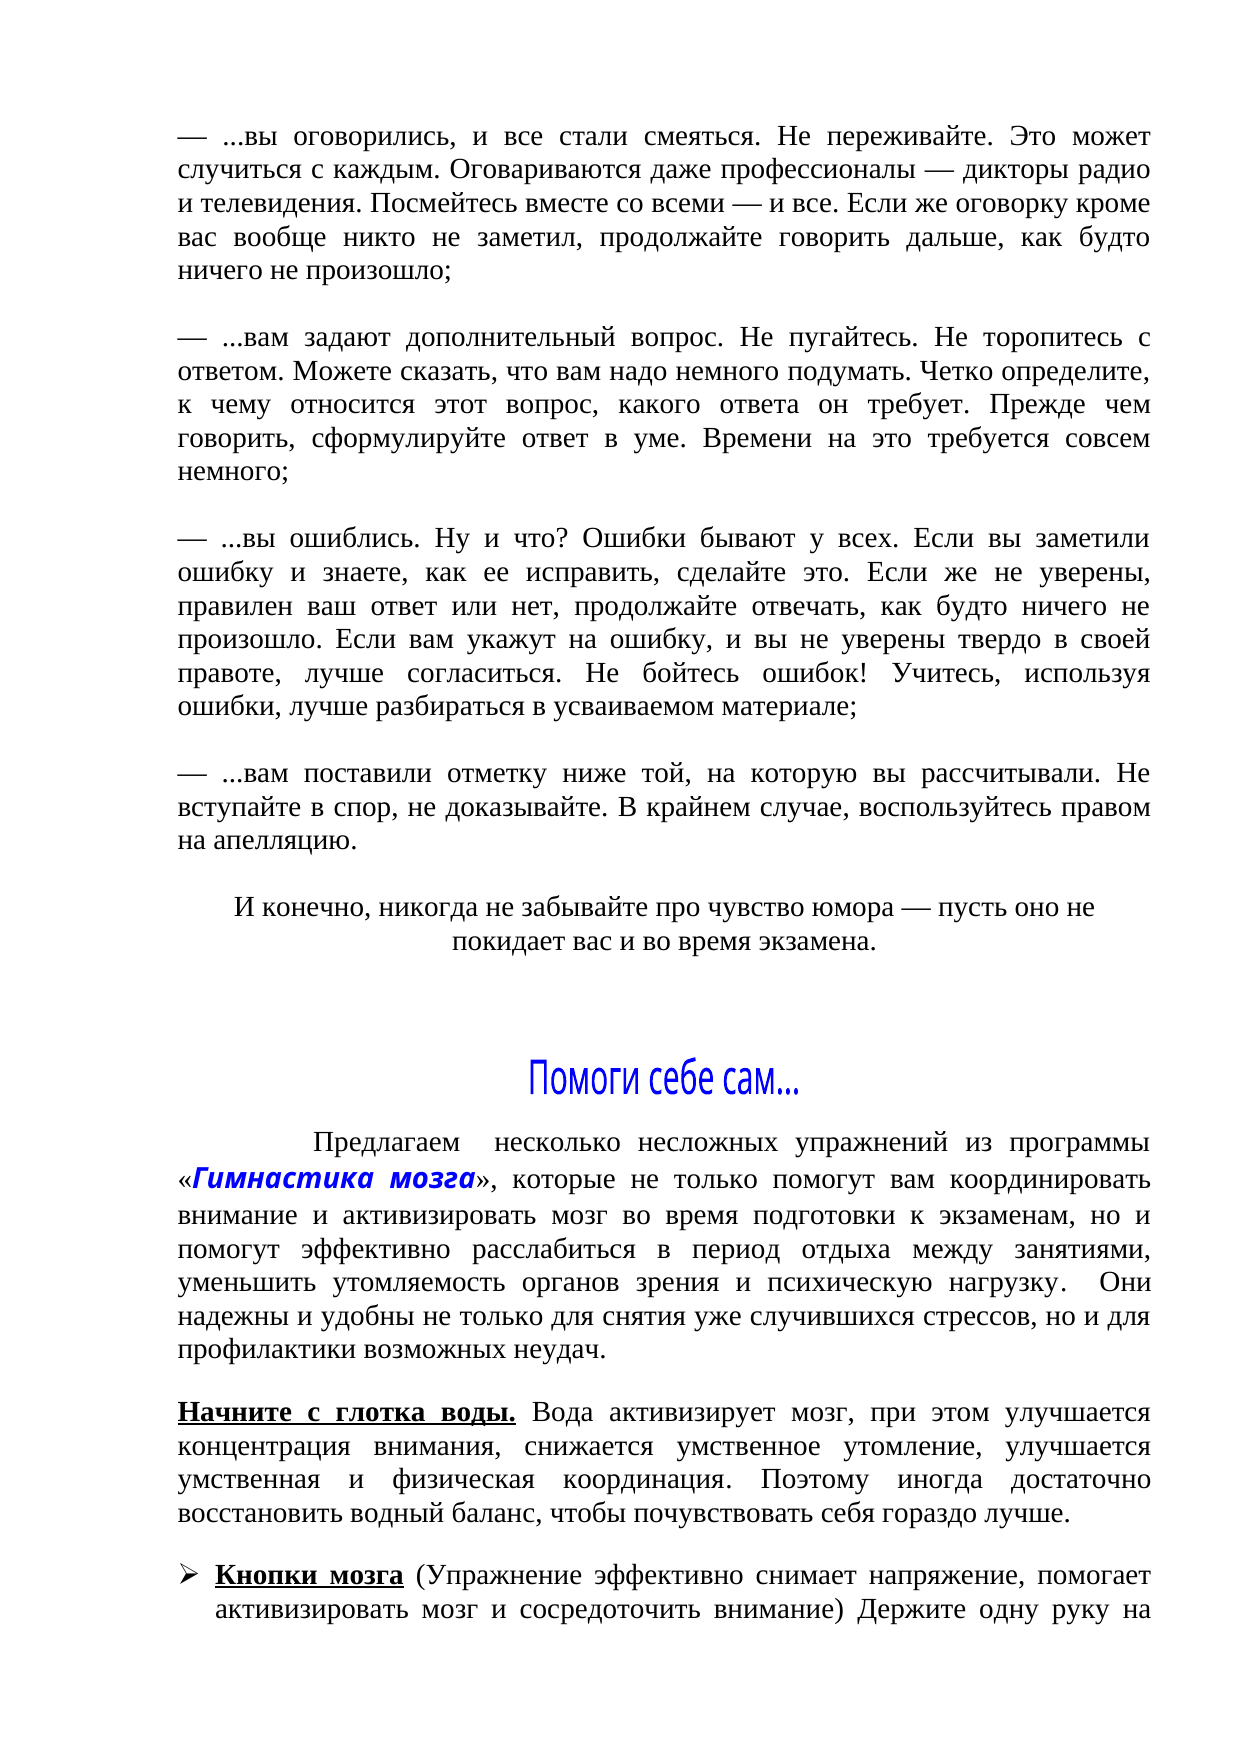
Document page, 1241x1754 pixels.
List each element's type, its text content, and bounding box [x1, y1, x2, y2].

text — ...вы оговорились, и все стали смеяться. Не переживайте. Это может случиться с каждым. Оговариваются даже профессионалы — дикторы радио и телевидения. Посмейтесь вместе со всеми — и все. Если же оговорку кроме вас вообще никто не заметил, продолжайте говорить дальше, как будто ничего не произошло; [177, 118, 1152, 286]
text И конечно, никогда не забывайте про чувство юмора — пусть оно не покидает вас и во время экзамена. [177, 889, 1152, 957]
text — ...вам задают дополнительный вопрос. Не пугайтесь. Не торопитесь с ответом. Можете сказать, что вам надо немного подумать. Четко определите, к чему относится этот вопрос, какого ответа он требует. Прежде чем говорить, сформулируйте ответ в уме. Времени на это требуется совсем немного; [177, 319, 1152, 487]
text — ...вам поставили отметку ниже той, на которую вы рассчитывали. Не вступайте в спор, не доказывайте. В крайнем случае, воспользуйтесь правом на апелляцию. [177, 755, 1152, 856]
text Предлагаем несколько несложных упражнений из программы «Гимнастика мозга», которые не только помогут вам координировать внимание и активизировать мозг во время подготовки к экзаменам, но и помогут эффективно расслабиться в период отдыха между занятиями, уменьшить утомляемость органов зрения и психическую нагрузку. Они надежны и удобны не только для снятия уже случившихся стрессов, но и для профилактики возможных неудач. [177, 1124, 1152, 1365]
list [177, 1557, 1152, 1625]
text Начните с глотка воды. Вода активизирует мозг, при этом улучшается концентрация внимания, снижается умственное утомление, улучшается умственная и физическая координация. Поэтому иногда достаточно восстановить водный баланс, чтобы почувствовать себя гораздо лучше. [177, 1394, 1152, 1528]
text — ...вы ошиблись. Ну и что? Ошибки бывают у всех. Если вы заметили ошибку и знаете, как ее исправить, сделайте это. Если же не уверены, правилен ваш ответ или нет, продолжайте отвечать, как будто ничего не произошло. Если вам укажут на ошибку, и вы не уверены твердо в своей правоте, лучше согласиться. Не бойтесь ошибок! Учитесь, используя ошибки, лучше разбираться в усваиваемом материале; [177, 521, 1152, 722]
